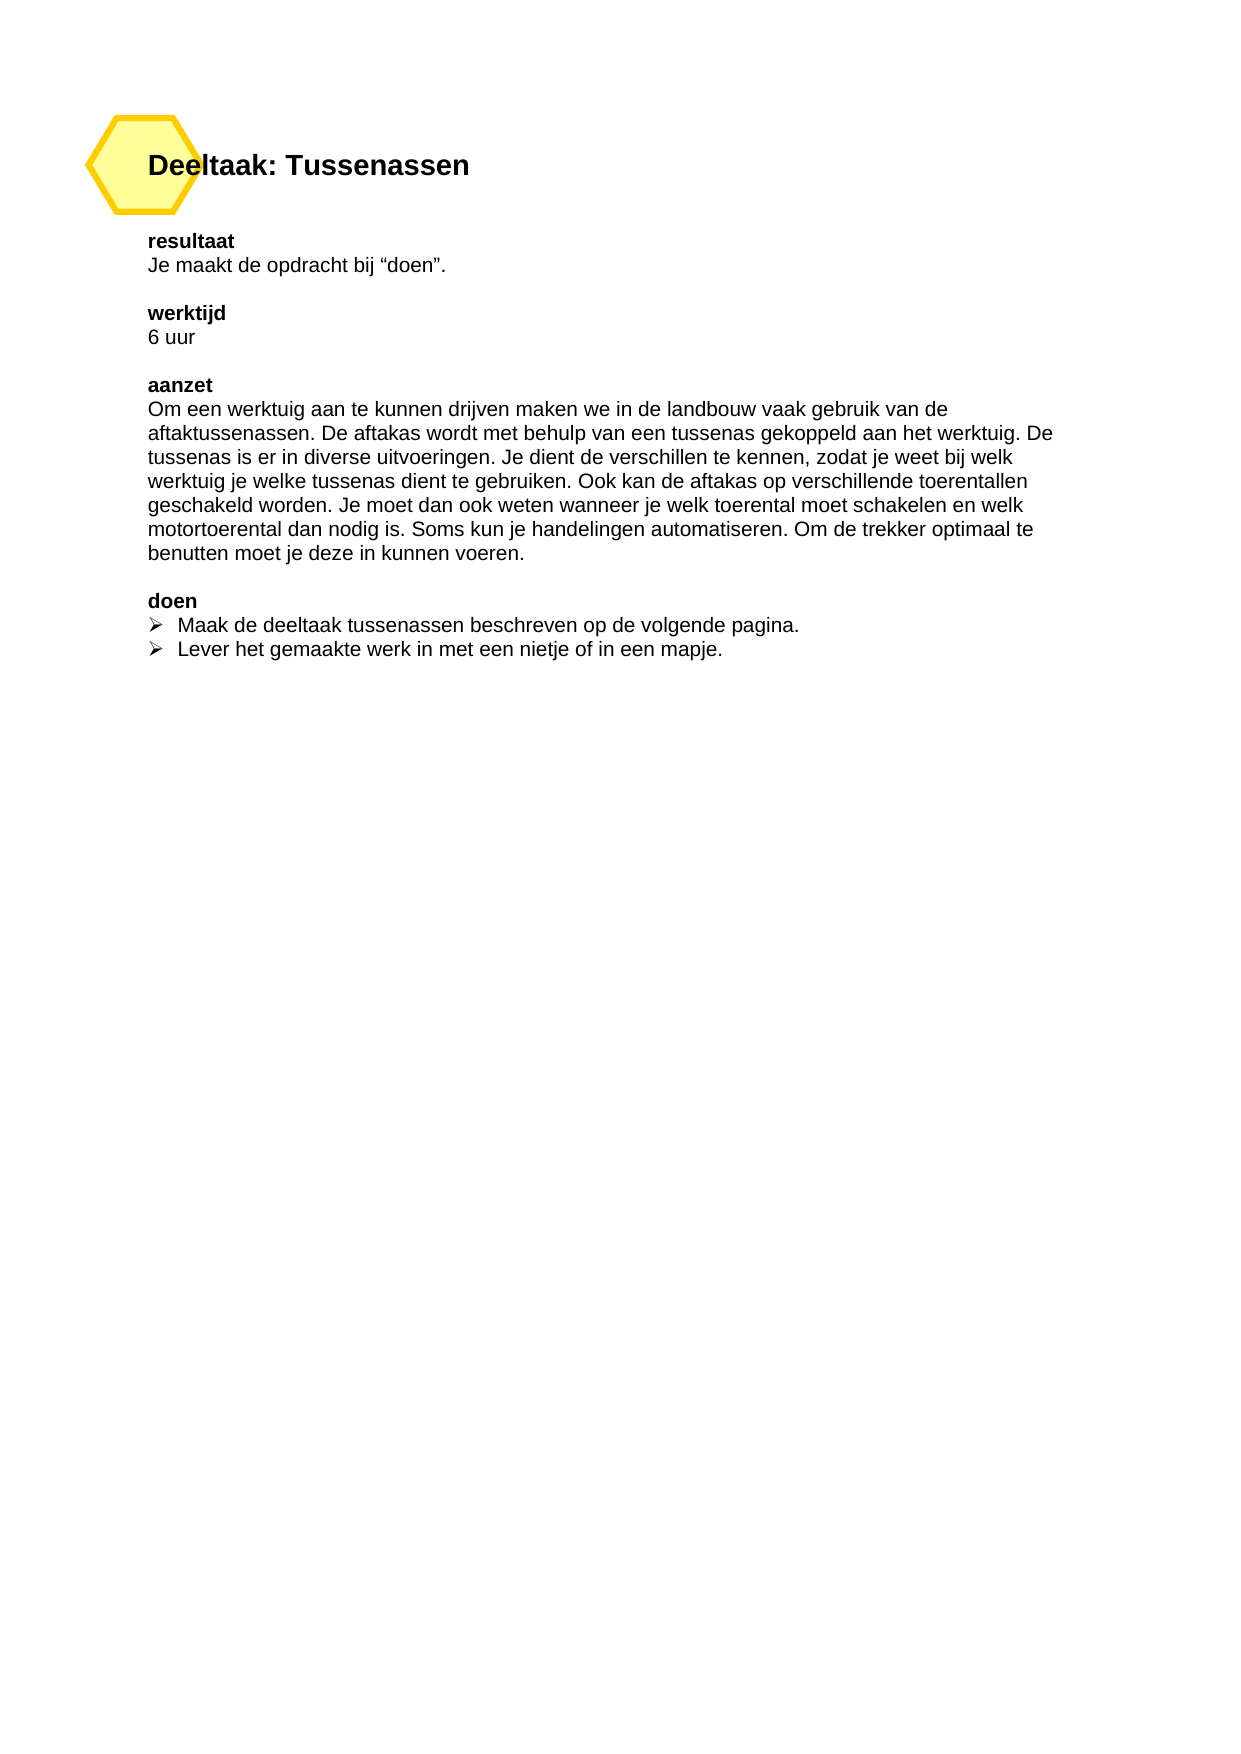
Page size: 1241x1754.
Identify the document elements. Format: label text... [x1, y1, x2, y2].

subtitle aanzet [148, 373, 1093, 397]
subtitle doen [148, 588, 1093, 612]
subtitle Deeltaak: Tussenassen [148, 148, 1093, 181]
list Lever het gemaakte werk in met een nietje of in een mapje. [148, 636, 1093, 661]
list Maak de deeltaak tussenassen beschreven op de volgende pagina. [148, 612, 1093, 636]
text Om een werktuig aan te kunnen drijven maken we in de landbouw vaak gebruik van de aftaktussenassen. De aftakas wordt met behulp van een tussenas gekoppeld aan het werktuig. De tussenas is er in diverse uitvoeringen. Je dient de verschillen te kennen, zodat je weet bij welk werktuig je welke tussenas dient te gebruiken. Ook kan de aftakas op verschillende toerentallen geschakeld worden. Je moet dan ook weten wanneer je welk toerental moet schakelen en welk motortoerental dan nodig is. Soms kun je handelingen automatiseren. Om de trekker optimaal te benutten moet je deze in kunnen voeren. [148, 397, 1093, 564]
text 6 uur [148, 325, 1093, 349]
text Je maakt de opdracht bij “doen”. [148, 253, 1093, 277]
text resultaat [148, 229, 1093, 253]
subtitle werktijd [148, 301, 1093, 325]
